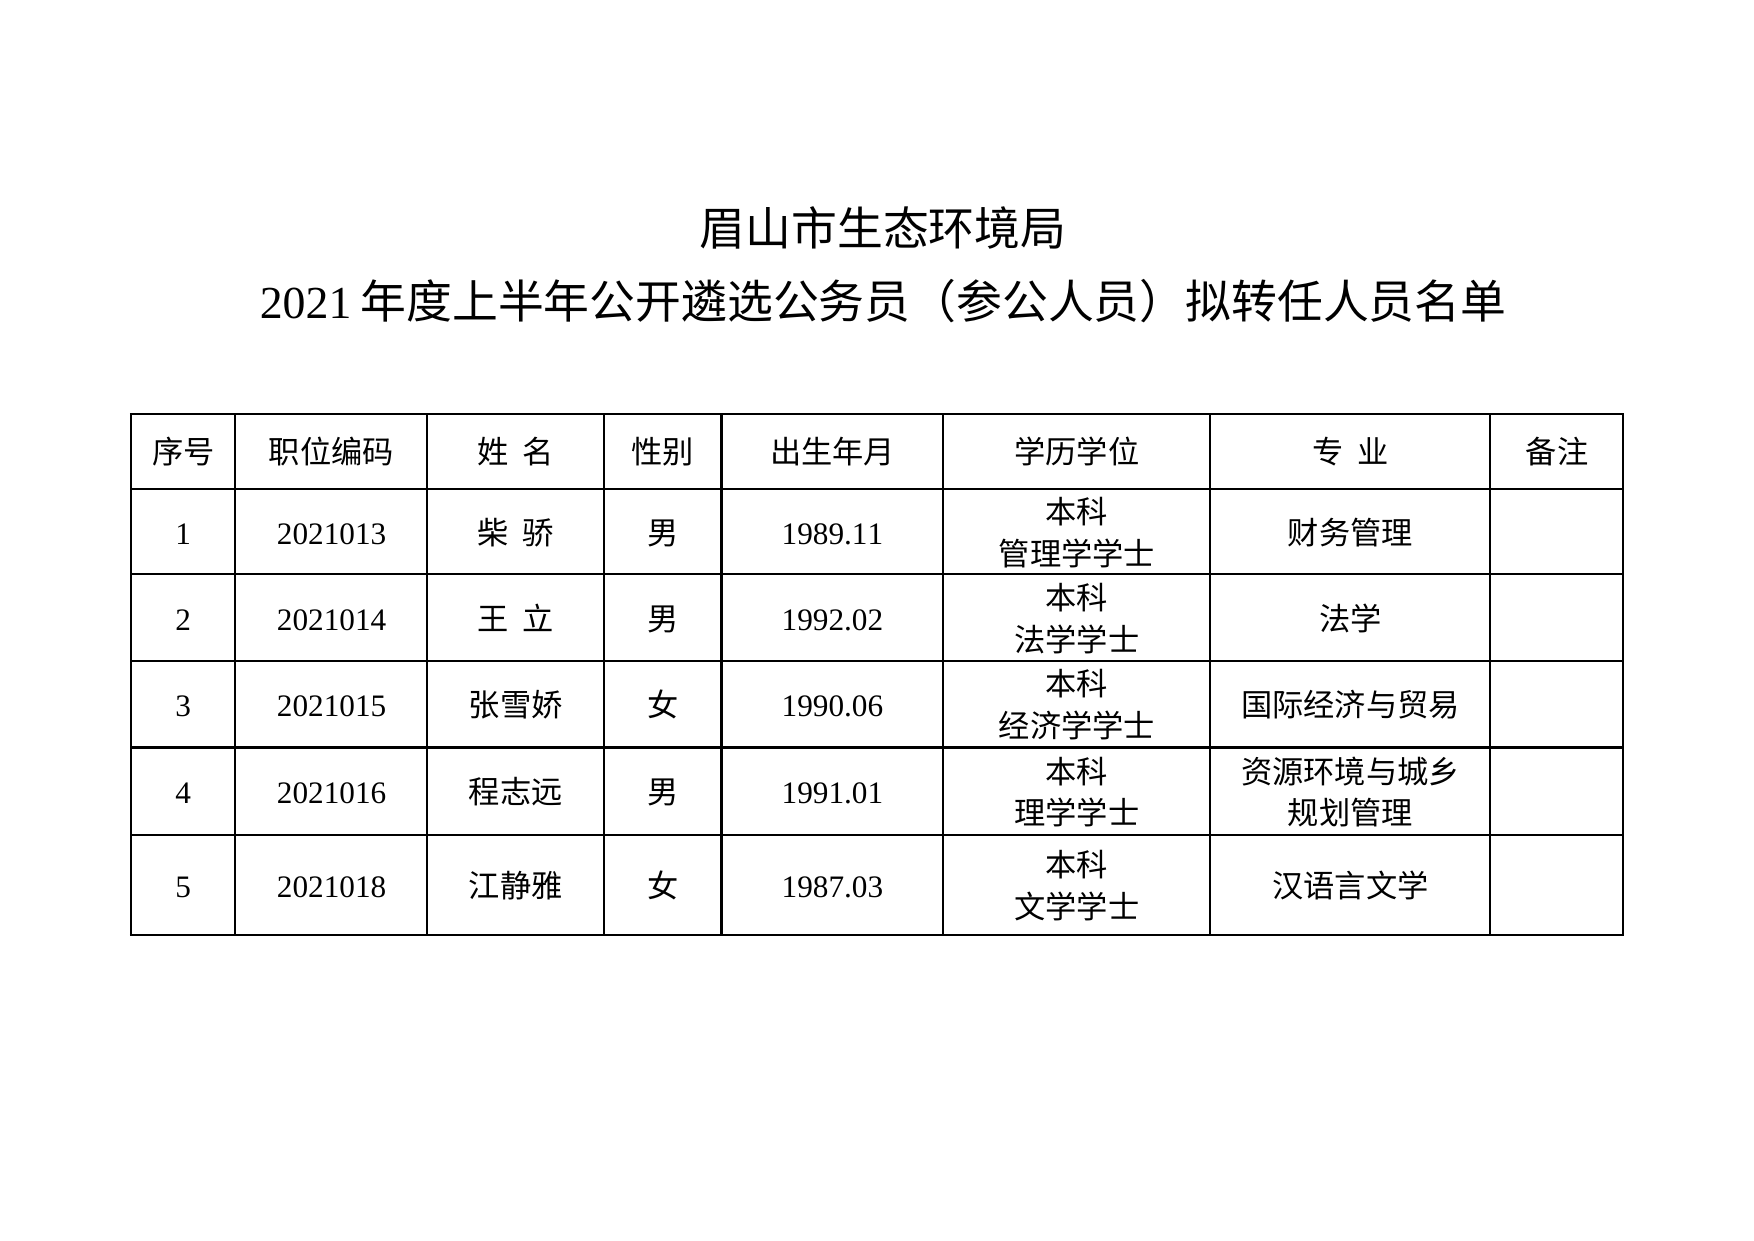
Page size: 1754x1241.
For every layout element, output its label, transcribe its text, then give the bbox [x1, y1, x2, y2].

table_cell 张雪娇 [428, 662, 603, 746]
table_cell 江静雅 [428, 836, 603, 934]
table_cell 2 [132, 575, 234, 660]
table_cell 国际经济与贸易 [1211, 662, 1489, 746]
table_cell 2021015 [236, 662, 426, 746]
table_cell [1491, 575, 1622, 660]
table_header 备注 [1491, 415, 1622, 488]
table_header 学历学位 [944, 415, 1209, 488]
table_cell 女 [605, 836, 720, 934]
table_cell 男 [605, 490, 720, 573]
table_cell 1991.01 [723, 749, 942, 834]
text 2021年度上半年公开遴选公务员（参公人员）拟转任人员名单 [159, 260, 1606, 333]
table_cell 3 [132, 662, 234, 746]
table_cell 5 [132, 836, 234, 934]
table_header 职位编码 [236, 415, 426, 488]
table_header 专 业 [1211, 415, 1489, 488]
table_header 性别 [605, 415, 720, 488]
table_cell 男 [605, 575, 720, 660]
table_cell 本科 法学学士 [944, 575, 1209, 660]
table_cell 女 [605, 662, 720, 746]
table_cell 本科 经济学学士 [944, 662, 1209, 746]
table_cell 柴 骄 [428, 490, 603, 573]
table_cell 1987.03 [723, 836, 942, 934]
table_cell [1491, 836, 1622, 934]
table_cell 财务管理 [1211, 490, 1489, 573]
table_cell 男 [605, 749, 720, 834]
table_cell 本科 理学学士 [944, 749, 1209, 834]
table_cell [1491, 490, 1622, 573]
table_cell 本科 文学学士 [944, 836, 1209, 934]
table_cell 本科 管理学学士 [944, 490, 1209, 573]
table_cell 2021013 [236, 490, 426, 573]
table_cell 程志远 [428, 749, 603, 834]
table_cell 汉语言文学 [1211, 836, 1489, 934]
table_cell 王 立 [428, 575, 603, 660]
table_cell 1990.06 [723, 662, 942, 746]
table_cell 1 [132, 490, 234, 573]
table_cell 2021014 [236, 575, 426, 660]
table_cell 1989.11 [723, 490, 942, 573]
table_cell 1992.02 [723, 575, 942, 660]
table_header 姓 名 [428, 415, 603, 488]
table_cell [1491, 749, 1622, 834]
text 眉山市生态环境局 [159, 187, 1606, 260]
table_header 序号 [132, 415, 234, 488]
table_cell 法学 [1211, 575, 1489, 660]
table_cell [1491, 662, 1622, 746]
table_header 出生年月 [723, 415, 942, 488]
table_cell 4 [132, 749, 234, 834]
table_cell 2021018 [236, 836, 426, 934]
table_cell 2021016 [236, 749, 426, 834]
table_cell 资源环境与城乡 规划管理 [1211, 749, 1489, 834]
